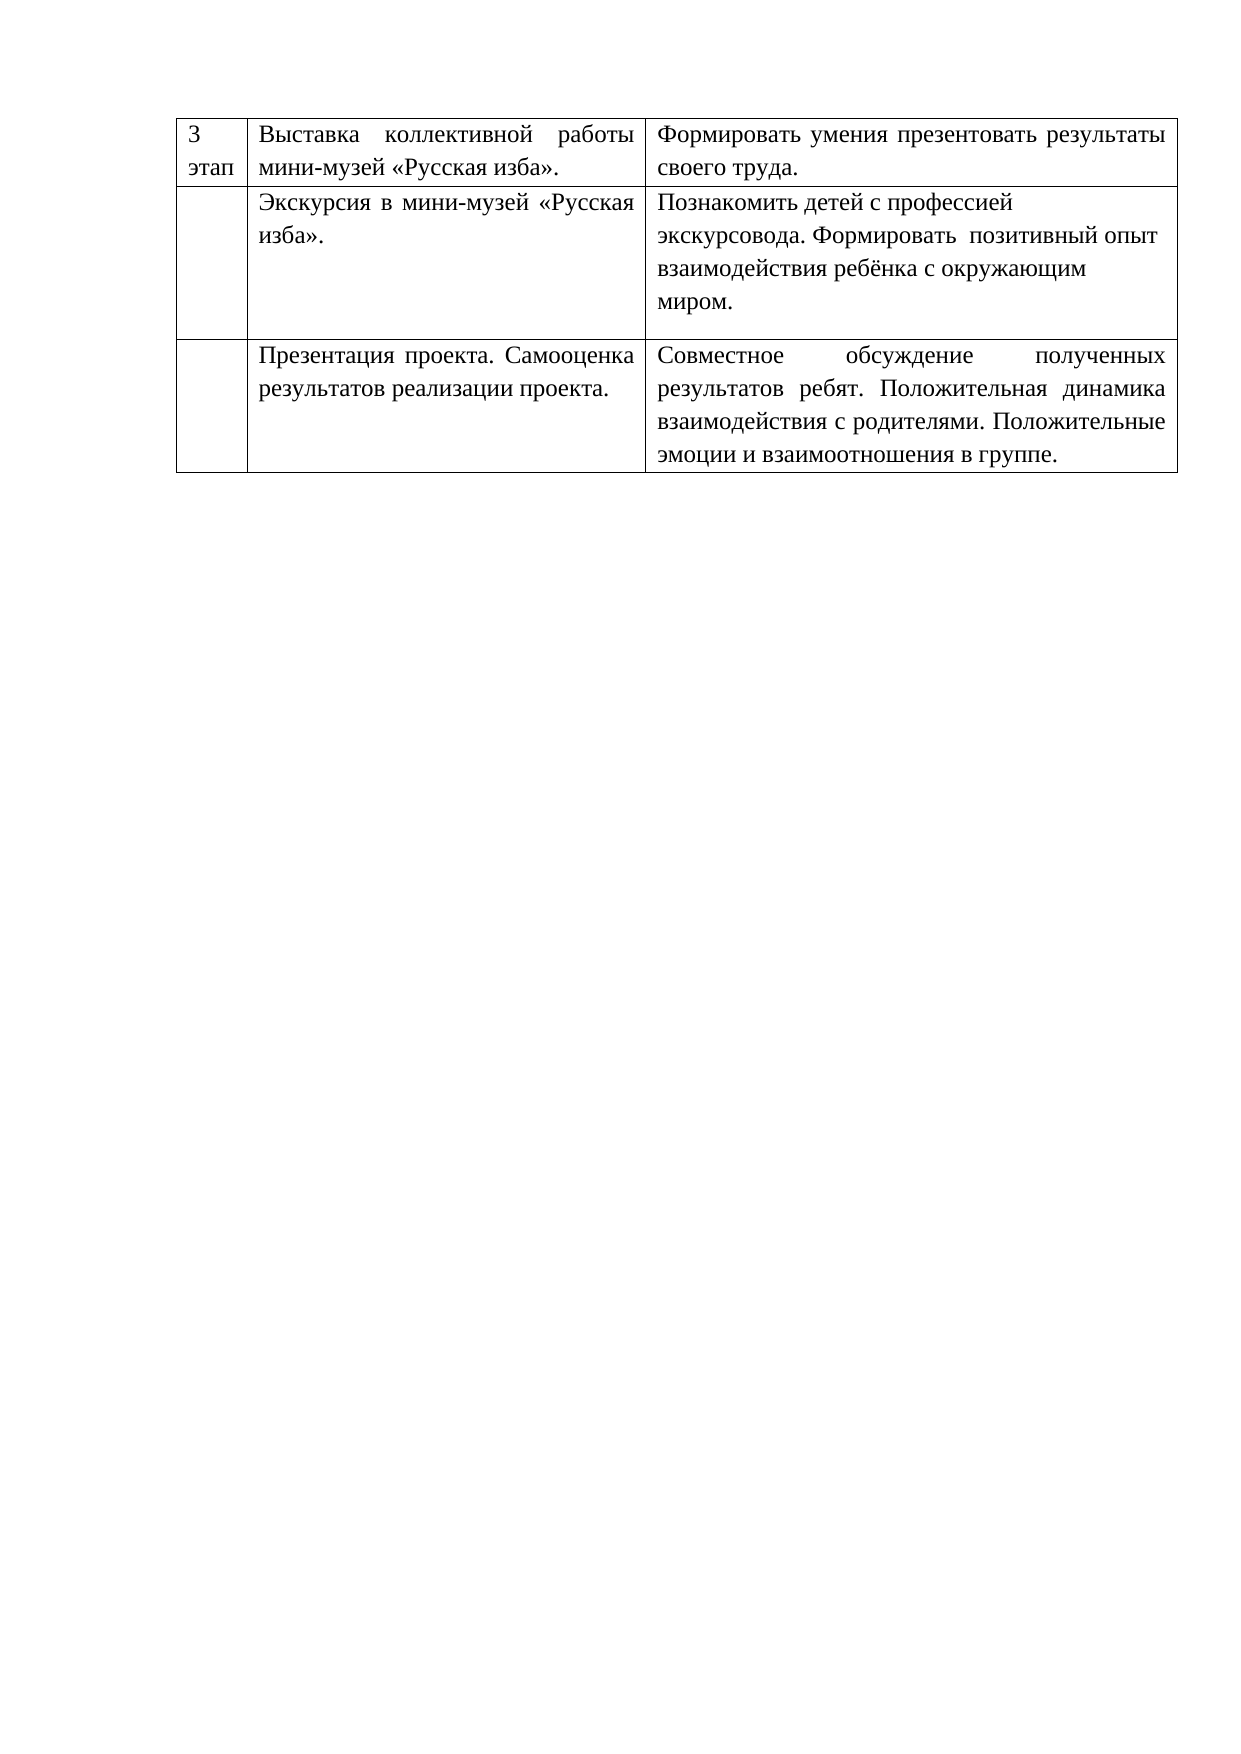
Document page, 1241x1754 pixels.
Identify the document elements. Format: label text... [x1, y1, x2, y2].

table_cell Выставка коллективной работы мини-музей «Русская изба». [248, 119, 645, 186]
table_cell [177, 340, 247, 472]
table_cell Презентация проекта. Самооценка результатов реализации проекта. [248, 340, 645, 472]
table_cell Экскурсия в мини-музей «Русская изба». [248, 187, 645, 339]
table_cell Совместное обсуждение полученных результатов ребят. Положительная динамика взаимодействия с родителями. Положительные эмоции и взаимоотношения в группе. [646, 340, 1177, 472]
table_cell [177, 187, 247, 339]
table_cell 3 этап [177, 119, 247, 186]
table_cell Познакомить детей с профессией экскурсовода. Формировать позитивный опыт взаимодействия ребёнка с окружающим миром. [646, 187, 1177, 339]
table_cell Формировать умения презентовать результаты своего труда. [646, 119, 1177, 186]
